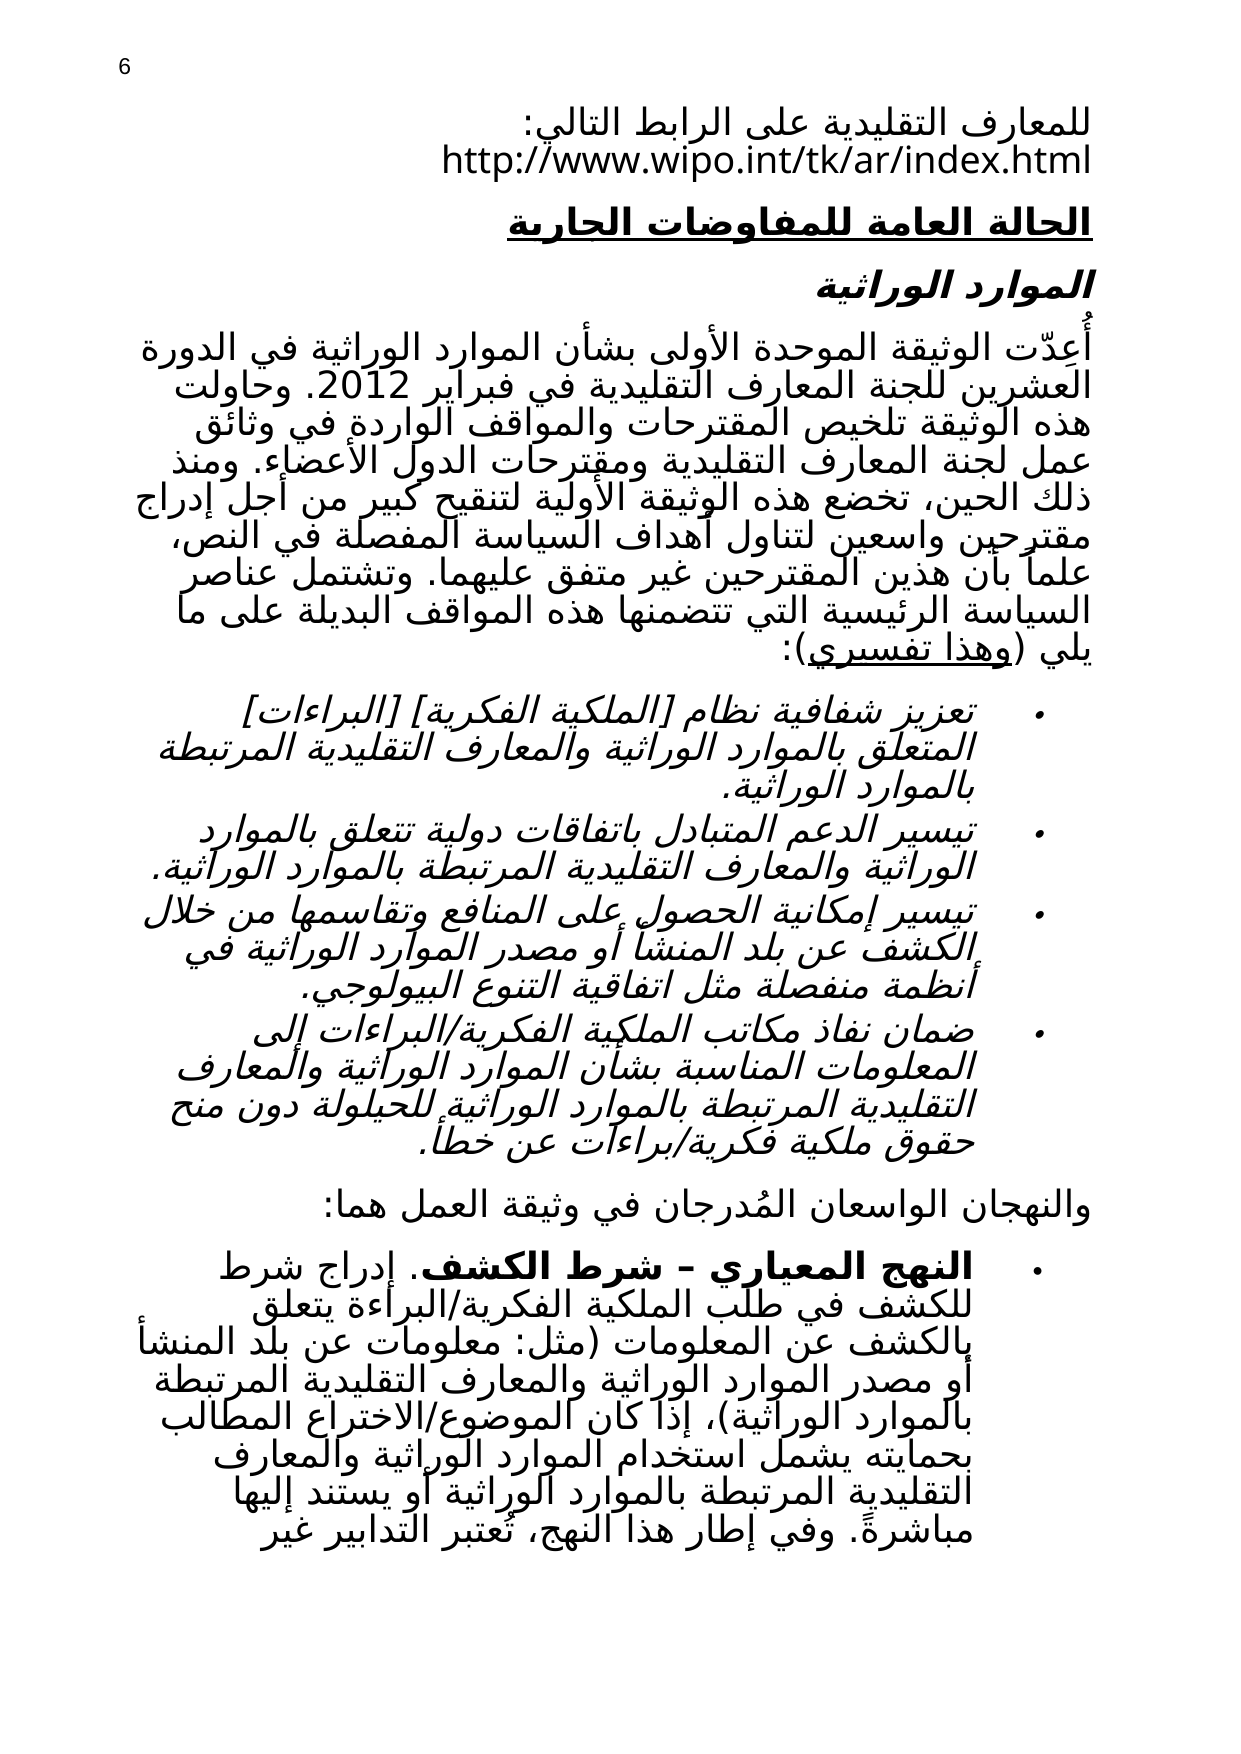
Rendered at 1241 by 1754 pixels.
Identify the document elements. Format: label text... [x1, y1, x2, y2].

list ضمان نفاذ مكاتب الملكية الفكرية/البراءات إلى المعلومات المناسبة بشأن الموارد الوراثية والمعارف التقليدية المرتبطة بالموارد الوراثية للحيلولة دون منح حقوق ملكية فكرية/براءات عن خطأ. [118, 1012, 1033, 1162]
text والنهجان الواسعان المُدرجان في وثيقة العمل هما: [118, 1187, 1092, 1224]
text الحالة العامة للمفاوضات الجارية [118, 206, 1092, 243]
list تعزيز شفافية نظام [الملكية الفكرية] [البراءات] المتعلق بالموارد الوراثية والمعارف التقليدية المرتبطة بالموارد الوراثية. [118, 693, 1033, 806]
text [118, 106, 1092, 181]
text الموارد الوراثية [118, 268, 1092, 306]
list تيسير الدعم المتبادل باتفاقات دولية تتعلق بالموارد الوراثية والمعارف التقليدية المرتبطة بالموارد الوراثية. [118, 812, 1033, 887]
text أُعِدّت الوثيقة الموحدة الأولى بشأن الموارد الوراثية في الدورة العشرين للجنة المعارف التقليدية في فبراير 2012. وحاولت هذه الوثيقة تلخيص المقترحات والمواقف الواردة في وثائق عمل لجنة المعارف التقليدية ومقترحات الدول الأعضاء. ومنذ ذلك الحين، تخضع هذه الوثيقة الأولية لتنقيح كبير من أجل إدراج مقترحين واسعين لتناول أهداف السياسة المفصلة في النص، علماً بأن هذين المقترحين غير متفق عليهما. وتشتمل عناصر السياسة الرئيسية التي تتضمنها هذه المواقف البديلة على ما يلي (وهذا تفسيري): [118, 331, 1092, 668]
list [118, 1249, 1033, 1549]
list تيسير إمكانية الحصول على المنافع وتقاسمها من خلال الكشف عن بلد المنشأ أو مصدر الموارد الوراثية في أنظمة منفصلة مثل اتفاقية التنوع البيولوجي. [118, 893, 1033, 1006]
